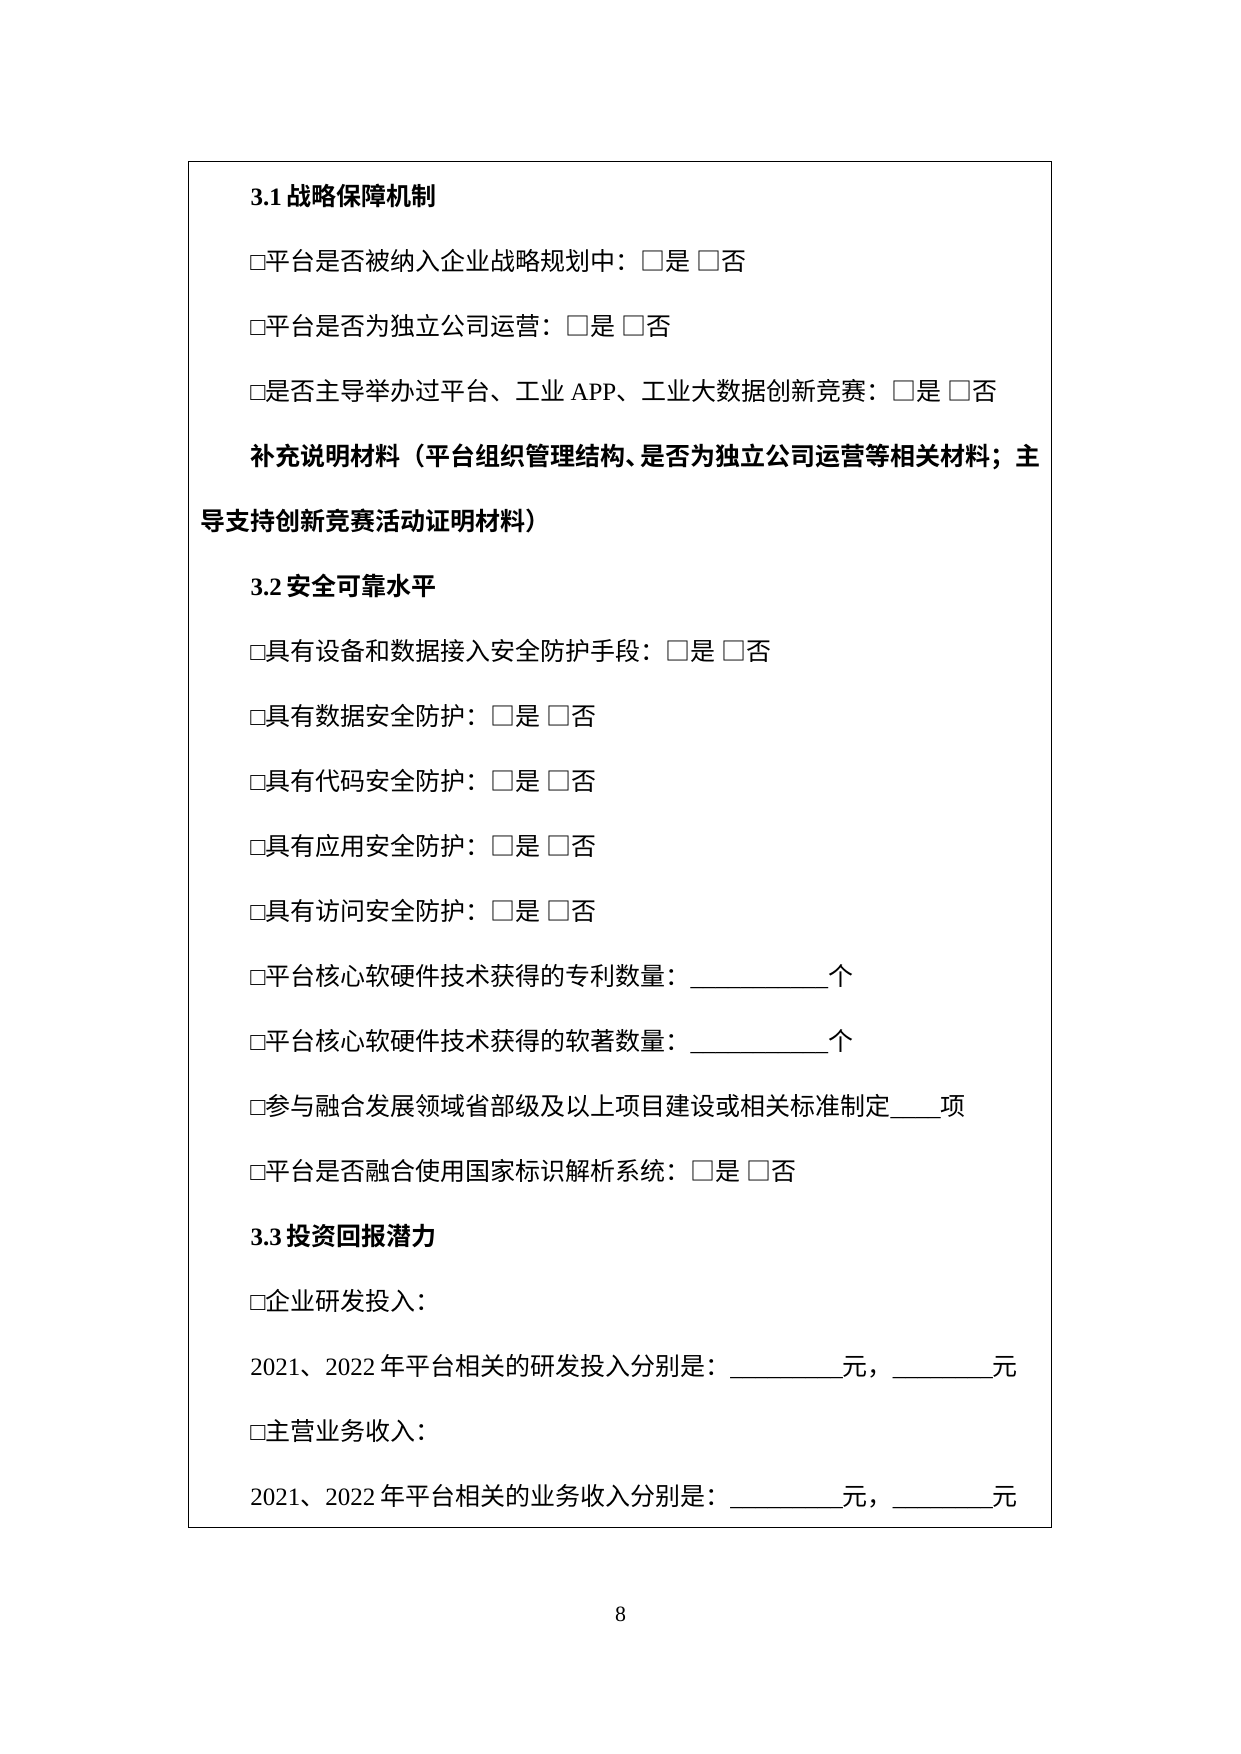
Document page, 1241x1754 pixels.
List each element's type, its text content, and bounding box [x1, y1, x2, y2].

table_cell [189, 162, 1051, 227]
table_cell 平台的可持续发展能力 [189, 228, 1051, 293]
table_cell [189, 294, 1051, 1529]
